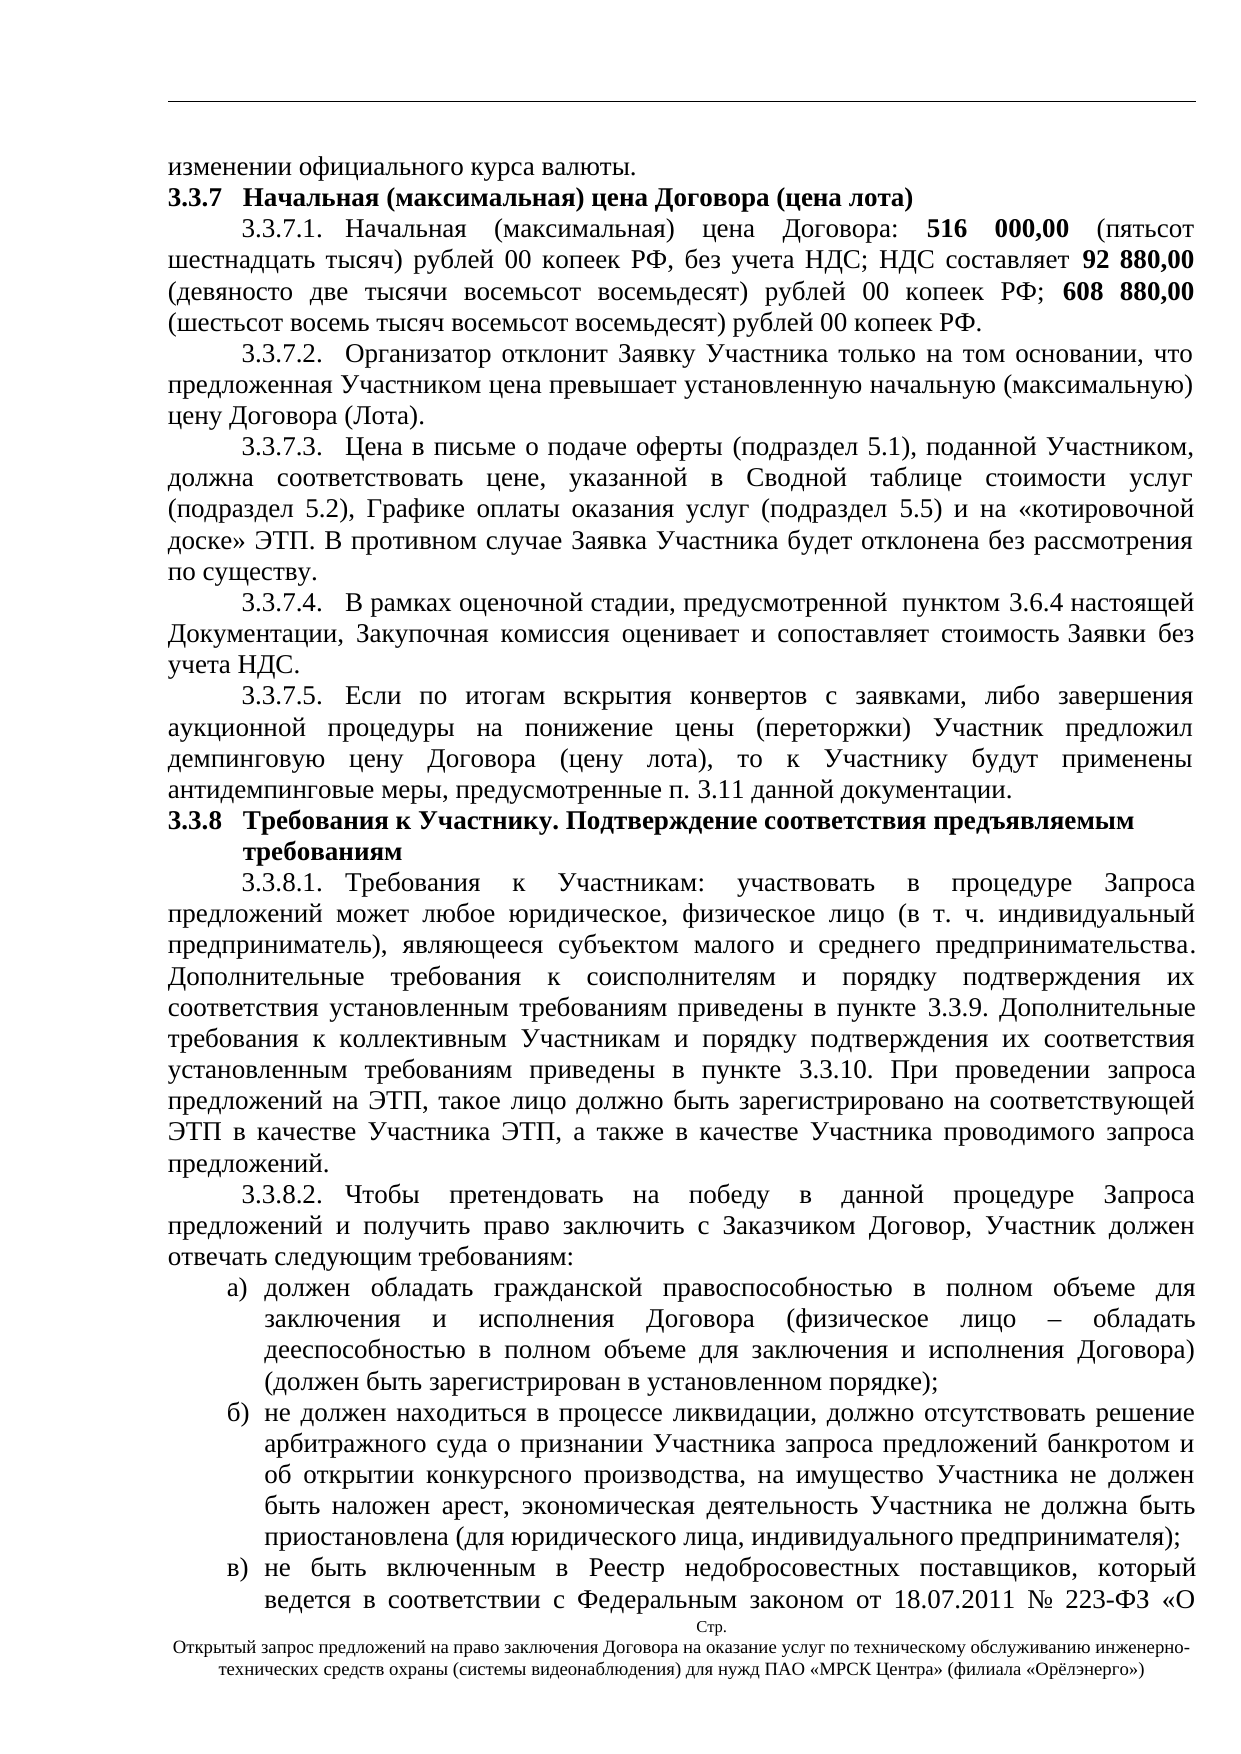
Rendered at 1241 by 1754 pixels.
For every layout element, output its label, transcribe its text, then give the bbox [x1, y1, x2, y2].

list Начальная (максимальная) цена Договора: 516 000,00 (пятьсот шестнадцать тысяч) рублей 00 копеек РФ, без учета НДС; НДС составляет 92 880,00 (девяносто две тысячи восемьсот восемьдесят) рублей 00 копеек РФ; 608 880,00 (шестьсот восемь тысяч восемьсот восемьдесят) рублей 00 копеек РФ. [168, 212, 1194, 337]
list В рамках оценочной стадии, предусмотренной пунктом 3.6.4 настоящей Документации, Закупочная комиссия оценивает и сопоставляет стоимость Заявки без учета НДС. [168, 586, 1194, 679]
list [168, 150, 1196, 181]
list Цена в письме о подаче оферты (подраздел 5.1), поданной Участником, должна соответствовать цене, указанной в Сводной таблице стоимости услуг (подраздел 5.2), Графике оплаты оказания услуг (подраздел 5.5) и на «котировочной доске» ЭТП. В противном случае Заявка Участника будет отклонена без рассмотрения по существу. [168, 430, 1194, 586]
list Чтобы претендовать на победу в данной процедуре Запроса предложений и получить право заключить с Заказчиком Договор, Участник должен отвечать следующим требованиям: [168, 1178, 1196, 1271]
list должен обладать гражданской правоспособностью в полном объеме для заключения и исполнения Договора (физическое лицо – обладать дееспособностью в полном объеме для заключения и исполнения Договора) (должен быть зарегистрирован в установленном порядке); [227, 1271, 1196, 1396]
list не должен находиться в процессе ликвидации, должно отсутствовать решение арбитражного суда о признании Участника запроса предложений банкротом и об открытии конкурсного производства, на имущество Участника не должен быть наложен арест, экономическая деятельность Участника не должна быть приостановлена (для юридического лица, индивидуального предпринимателя); [227, 1396, 1196, 1552]
subtitle Требования к Участнику. Подтверждение соответствия предъявляемым требованиям [168, 804, 1196, 866]
list Требования к Участникам: участвовать в процедуре Запроса предложений может любое юридическое, физическое лицо (в т. ч. индивидуальный предприниматель), являющееся субъектом малого и среднего предпринимательства. Дополнительные требования к соисполнителям и порядку подтверждения их соответствия установленным требованиям приведены в пункте 3.3.9. Дополнительные требования к коллективным Участникам и порядку подтверждения их соответствия установленным требованиям приведены в пункте 3.3.10. При проведении запроса предложений на ЭТП, такое лицо должно быть зарегистрировано на соответствующей ЭТП в качестве Участника ЭТП, а также в качестве Участника проводимого запроса предложений. [168, 866, 1196, 1178]
list Организатор отклонит Заявку Участника только на том основании, что предложенная Участником цена превышает установленную начальную (максимальную) цену Договора (Лота). [168, 337, 1194, 430]
list Если по итогам вскрытия конвертов с заявками, либо завершения аукционной процедуры на понижение цены (переторжки) Участник предложил демпинговую цену Договора (цену лота), то к Участнику будут применены антидемпинговые меры, предусмотренные п. 3.11 данной документации. [168, 679, 1194, 804]
subtitle Начальная (максимальная) цена Договора (цена лота) [168, 181, 1196, 212]
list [227, 1552, 1196, 1614]
